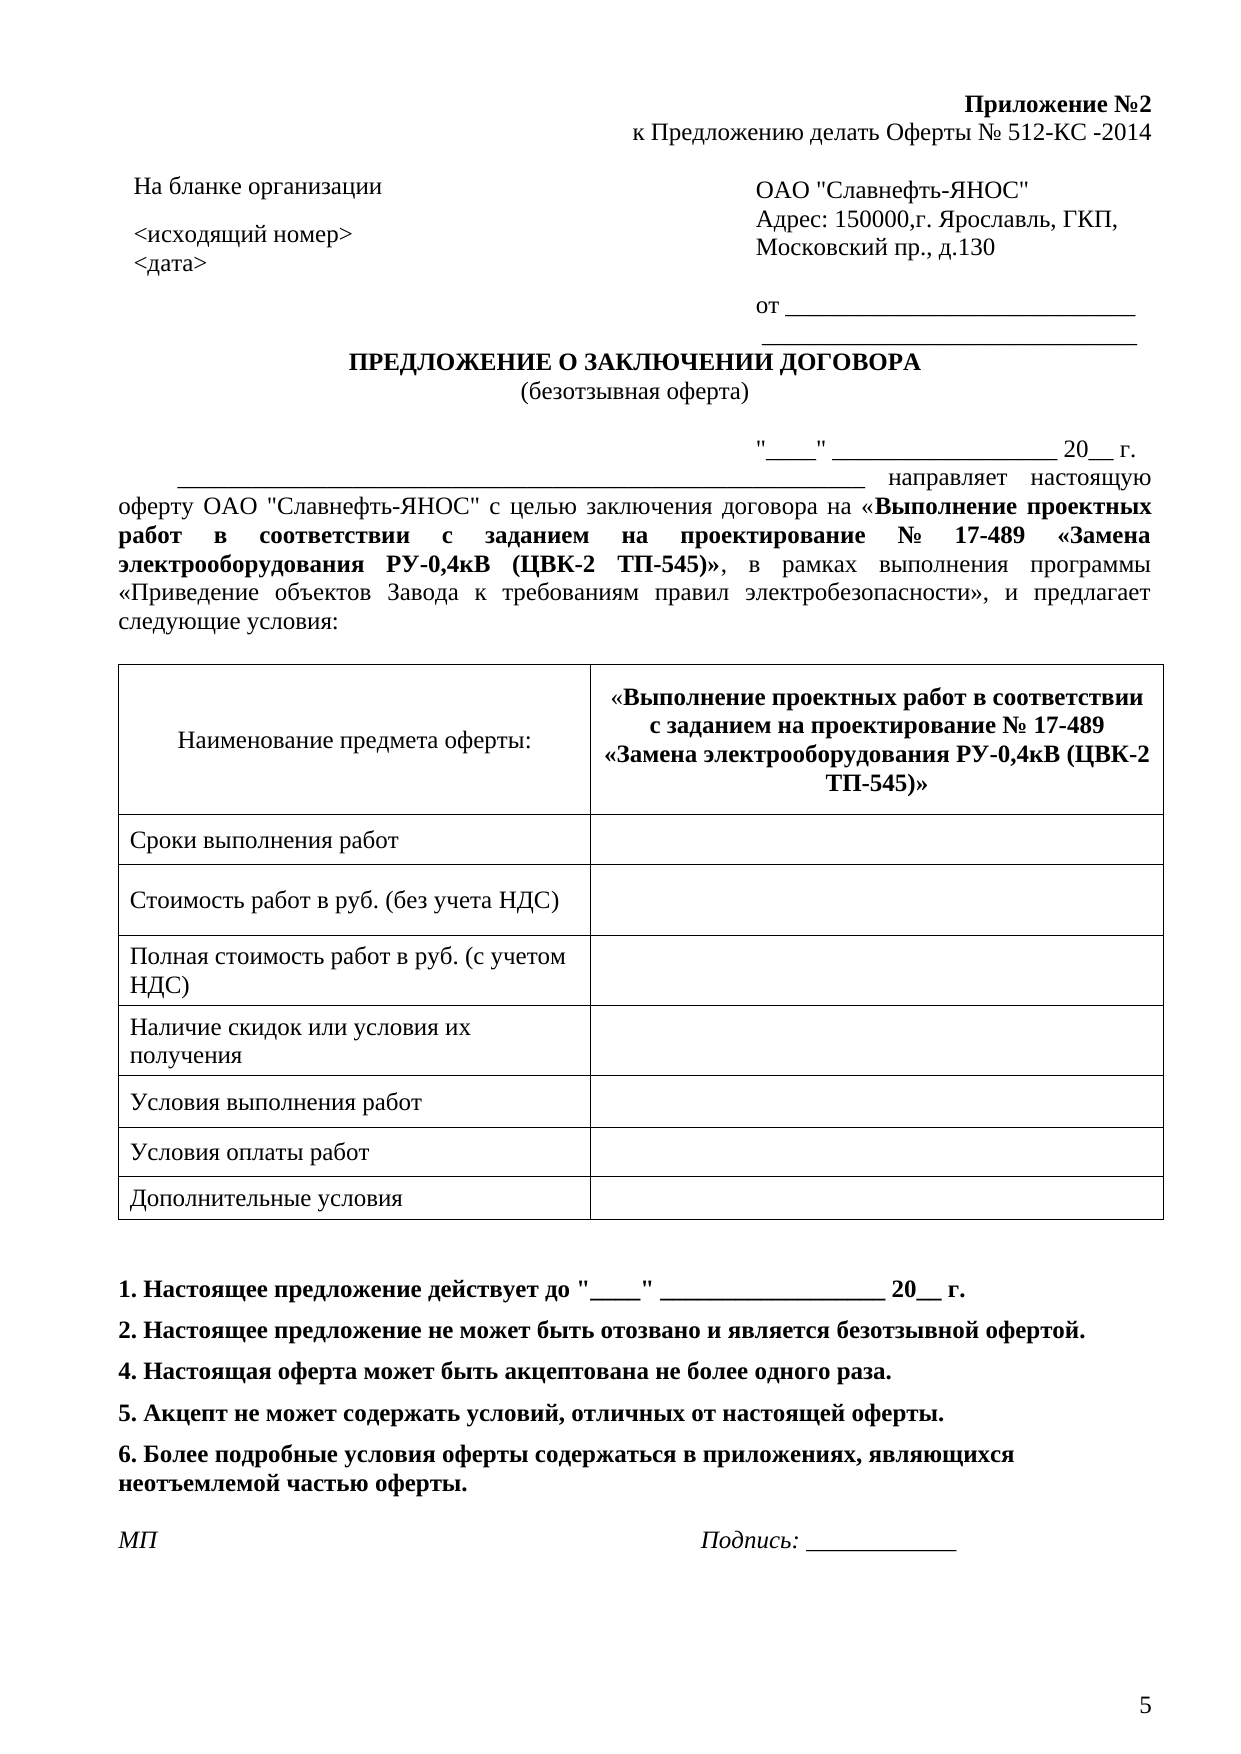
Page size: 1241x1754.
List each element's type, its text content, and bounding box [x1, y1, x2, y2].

table_cell Полная стоимость работ в руб. (с учетом НДС) [119, 936, 590, 1005]
text 5. Акцепт не может содержать условий, отличных от настоящей оферты. [118, 1398, 1152, 1426]
table_cell Условия оплаты работ [119, 1128, 590, 1176]
table_cell [591, 1076, 1163, 1127]
table_header «Выполнение проектных работ в соответствии с заданием на проектирование № 17-489 «Замена электрооборудования РУ-0,4кВ (ЦВК-2 ТП-545)» [591, 665, 1163, 814]
table_cell Условия выполнения работ [119, 1076, 590, 1127]
text 1. Настоящее предложение действует до "____" __________________ 20__ г. [118, 1274, 1152, 1303]
text _______________________________________________________ направляет настоящую оферту ОАО "Славнефть-ЯНОС" с целью заключения договора на «Выполнение проектных работ в соответствии с заданием на проектирование № 17-489 «Замена электрооборудования РУ-0,4кВ (ЦВК-2 ТП-545)», в рамках выполнения программы «Приведение объектов Завода к требованиям правил электробезопасности», и предлагает следующие условия: [118, 462, 1152, 635]
text Адрес: 150000,г. Ярославль, ГКП, Московский пр., д.130 [756, 204, 1152, 261]
table_cell [591, 865, 1163, 934]
table_cell [591, 1006, 1163, 1075]
text ОАО "Славнефть-ЯНОС" [756, 175, 1152, 204]
text ПРЕДЛОЖЕНИЕ О ЗАКЛЮЧЕНИИ ДОГОВОРА [118, 347, 1152, 376]
text ______________________________ [756, 319, 1152, 347]
text Приложение №2 [340, 89, 1152, 117]
text 2. Настоящее предложение не может быть отозвано и является безотзывной офертой. [118, 1315, 1152, 1344]
table_cell Дополнительные условия [119, 1177, 590, 1219]
text к Предложению делать Оферты № 512-КС -2014 [118, 117, 1152, 146]
text 6. Более подробные условия оферты содержаться в приложениях, являющихся неотъемлемой частью оферты. [118, 1439, 1152, 1496]
table_cell [591, 815, 1163, 864]
table_cell [591, 1128, 1163, 1176]
table_header Наименование предмета оферты: [119, 665, 590, 814]
table_cell [591, 1177, 1163, 1219]
text "____" __________________ 20__ г. [756, 434, 1152, 462]
text от ____________________________ [756, 290, 1152, 319]
table_cell Сроки выполнения работ [119, 815, 590, 864]
text 4. Настоящая оферта может быть акцептована не более одного раза. [118, 1356, 1152, 1385]
table_cell Наличие скидок или условия их получения [119, 1006, 590, 1075]
text (безотзывная оферта) [118, 376, 1152, 405]
table_cell Стоимость работ в руб. (без учета НДС) [119, 865, 590, 934]
table_cell [591, 936, 1163, 1005]
text МП Подпись: ____________ [118, 1525, 1152, 1554]
